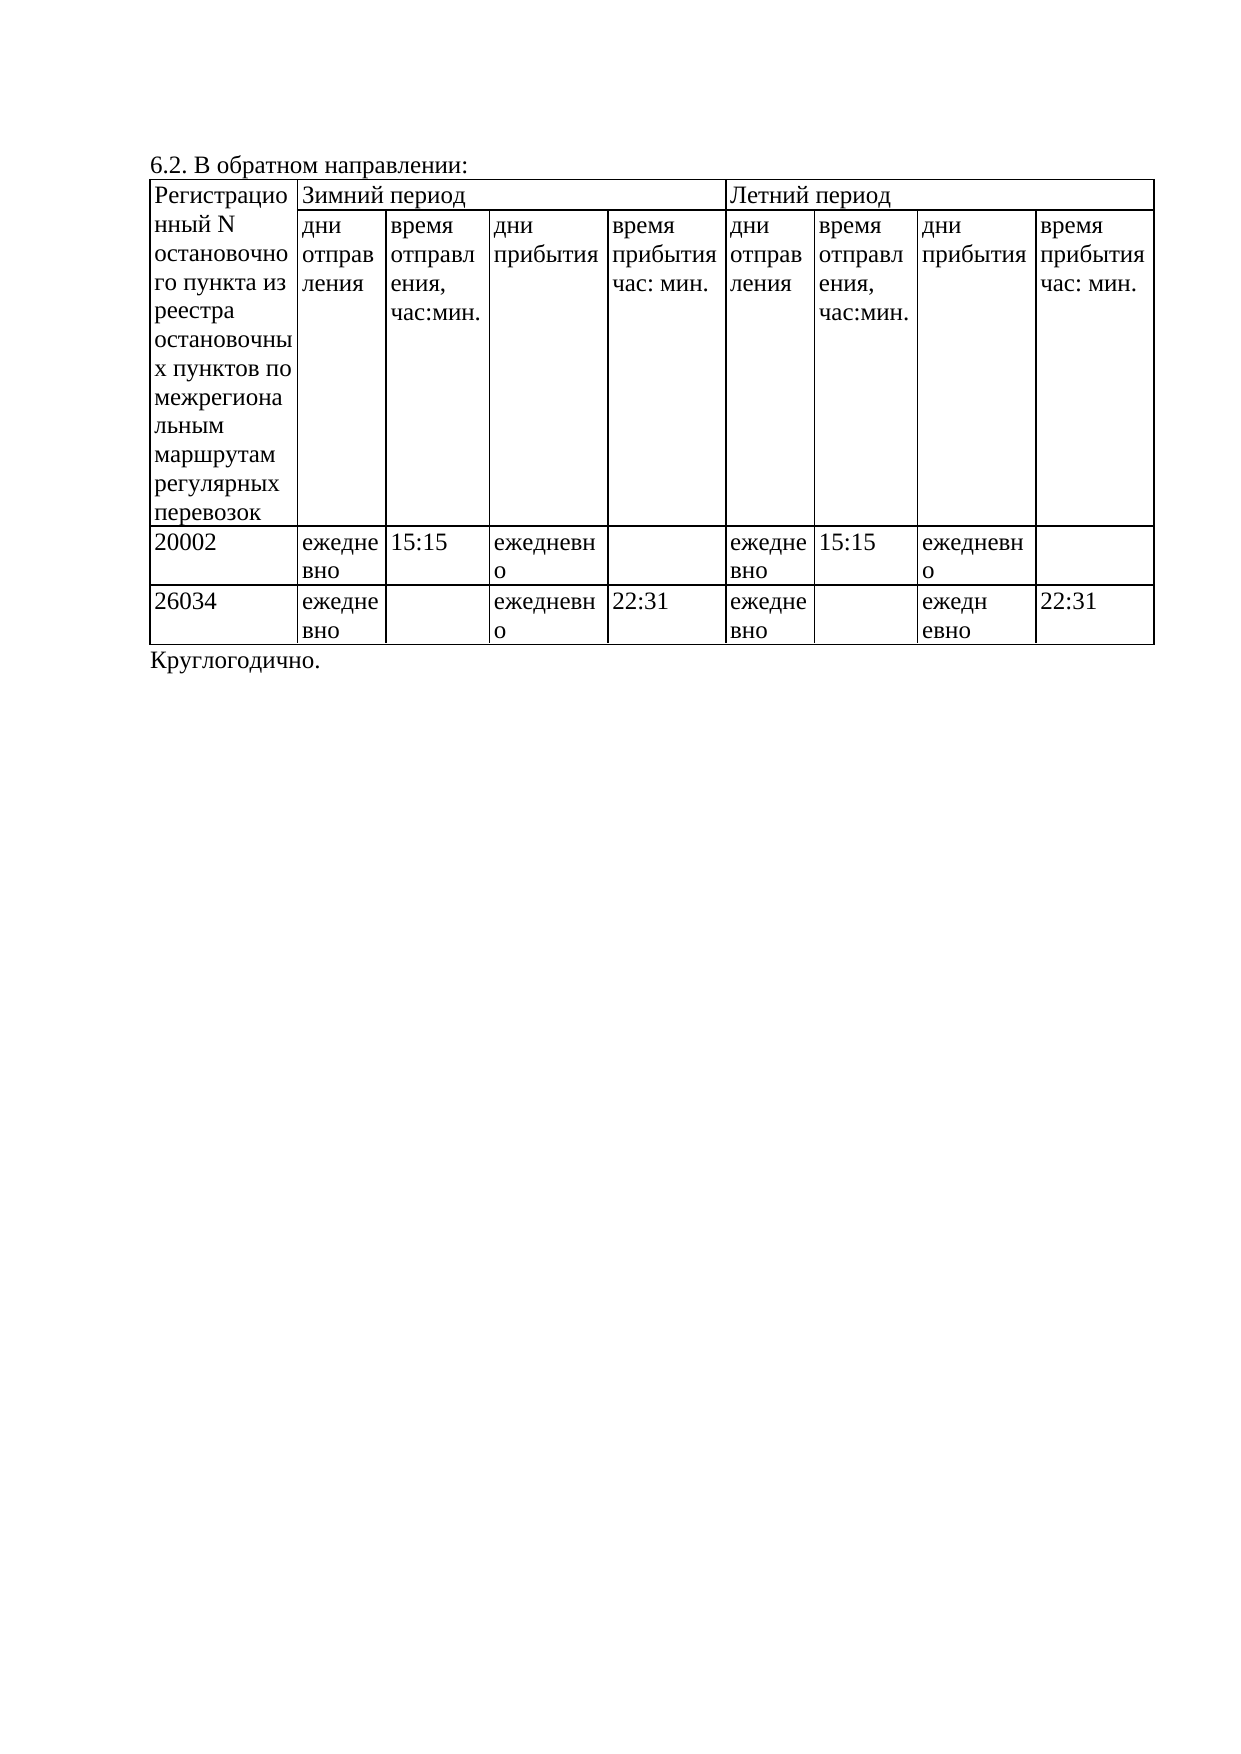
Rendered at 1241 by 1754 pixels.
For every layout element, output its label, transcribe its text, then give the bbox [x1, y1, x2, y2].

table_cell 15:15 [815, 527, 917, 584]
table_cell время прибытия час: мин. [1037, 211, 1153, 525]
table_cell ежедне вно [727, 586, 814, 643]
table_cell 22:31 [1037, 586, 1153, 643]
table_cell дни отправления [727, 211, 814, 525]
table_cell ежедневно [490, 586, 607, 643]
table_cell ежедне вно [727, 527, 814, 584]
text 6.2. В обратном направлении: [150, 150, 1090, 179]
table_cell ежедневно [918, 527, 1035, 584]
table_cell дни прибытия [918, 211, 1035, 525]
table_cell [387, 586, 489, 643]
table_cell время отправления, час:мин. [387, 211, 489, 525]
table_cell 15:15 [387, 527, 489, 584]
table_header Зимний период [298, 180, 725, 209]
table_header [151, 180, 297, 525]
table_cell ежедневно [918, 586, 1035, 643]
table_cell время отправления, час:мин. [815, 211, 917, 525]
table_header Летний период [727, 180, 1153, 209]
table_cell дни прибытия [490, 211, 607, 525]
table_cell 20002 [151, 527, 297, 584]
text Круглогодично. [150, 645, 1090, 674]
table_cell ежедне вно [298, 586, 385, 643]
table_cell 26034 [151, 586, 297, 643]
table_cell ежедне вно [298, 527, 385, 584]
table_cell 22:31 [609, 586, 725, 643]
table_cell [1037, 527, 1153, 584]
table_cell дни отправления [298, 211, 385, 525]
table_cell [609, 527, 725, 584]
table_cell ежедневно [490, 527, 607, 584]
table_cell время прибытия час: мин. [609, 211, 725, 525]
table_cell [815, 586, 917, 643]
